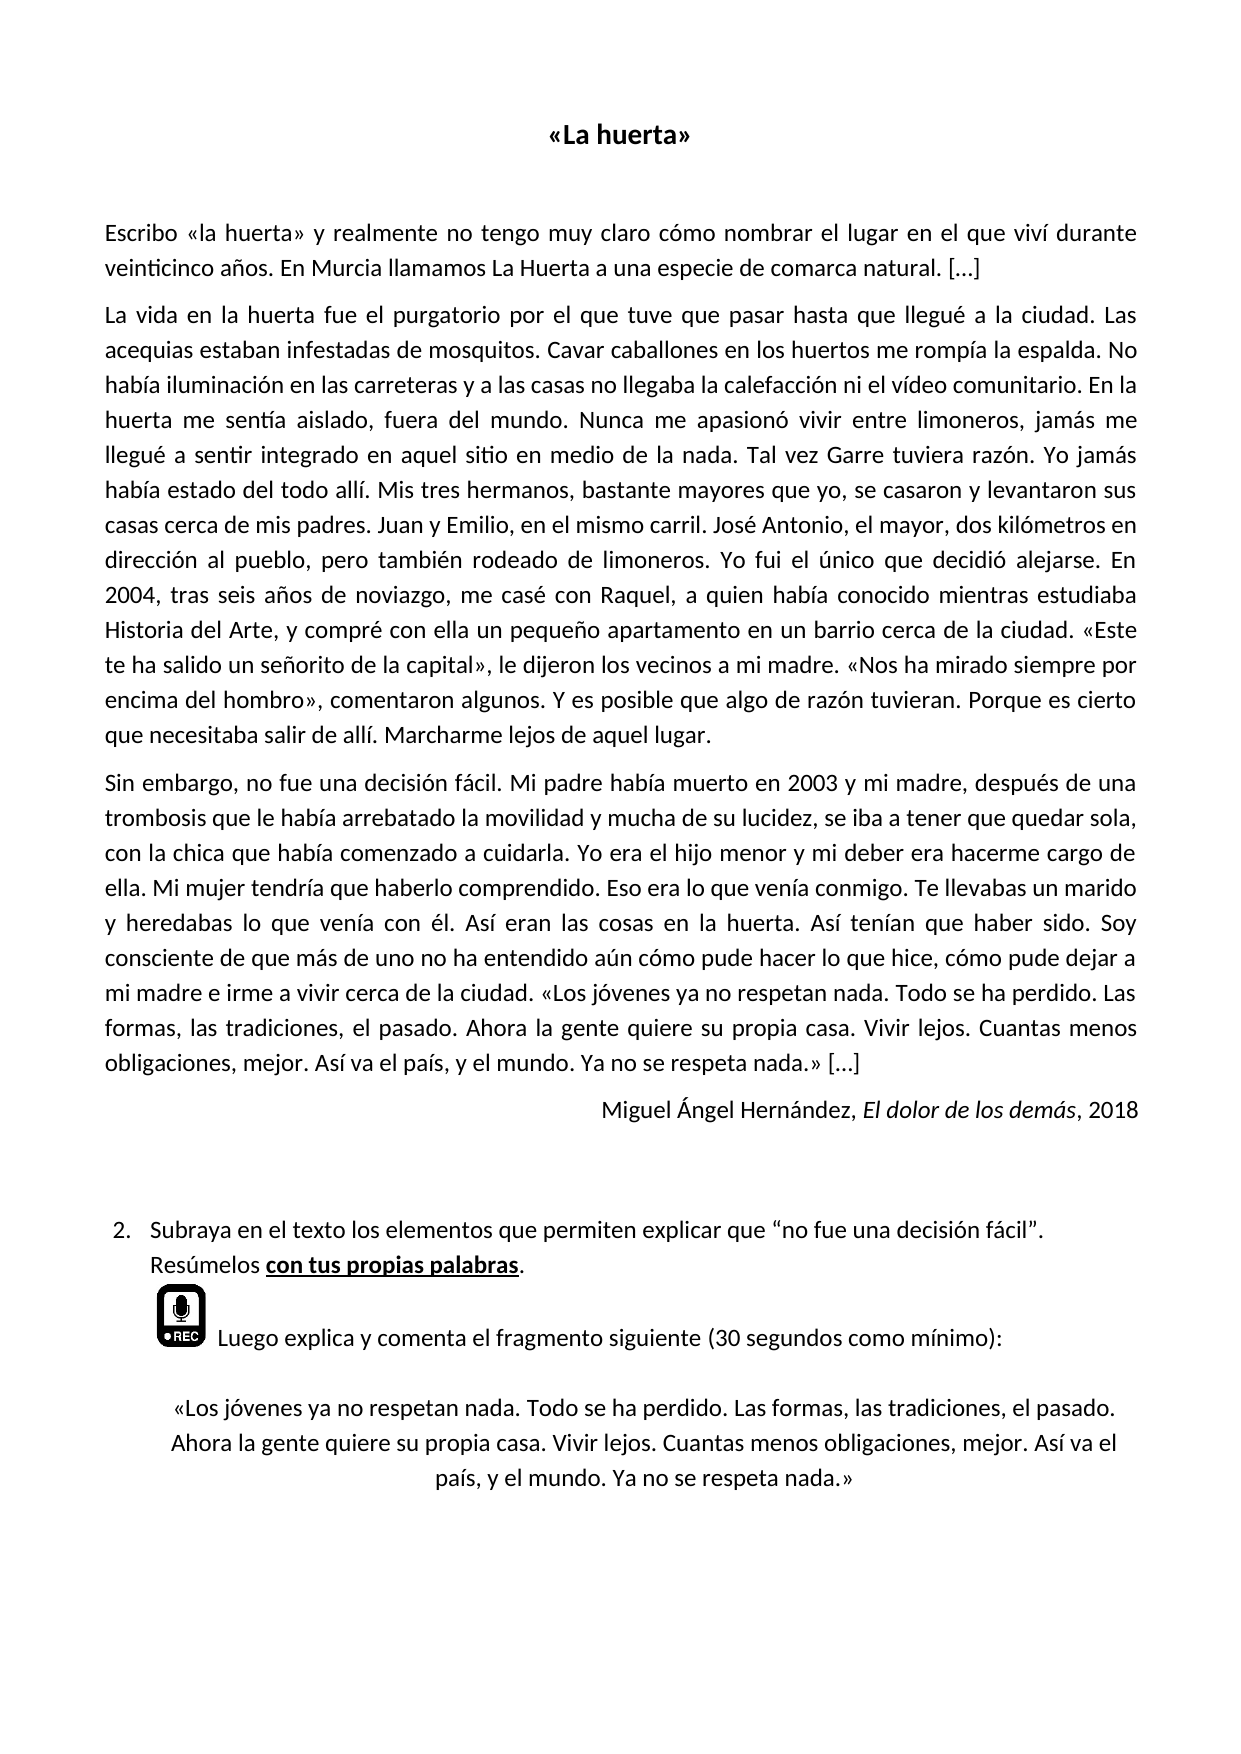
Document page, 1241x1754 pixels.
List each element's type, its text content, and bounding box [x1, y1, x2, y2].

list «Los jóvenes ya no respetan nada. Todo se ha perdido. Las formas, las tradiciones, el pasado. Ahora la gente quiere su propia casa. Vivir lejos. Cuantas menos obligaciones, mejor. Así va el país, y el mundo. Ya no se respeta nada.» [150, 1392, 1139, 1492]
text Escribo «la huerta» y realmente no tengo muy claro cómo nombrar el lugar en el que viví durante veinticinco años. En Murcia llamamos La Huerta a una especie de comarca natural. […] [104, 217, 1139, 282]
text Miguel Ángel Hernández, El dolor de los demás, 2018 [104, 1094, 1139, 1125]
text Sin embargo, no fue una decisión fácil. Mi padre había muerto en 2003 y mi madre, después de una trombosis que le había arrebatado la movilidad y mucha de su lucidez, se iba a tener que quedar sola, con la chica que había comenzado a cuidarla. Yo era el hijo menor y mi deber era hacerme cargo de ella. Mi mujer tendría que haberlo comprendido. Eso era lo que venía conmigo. Te llevabas un marido y heredabas lo que venía con él. Así eran las cosas en la huerta. Así tenían que haber sido. Soy consciente de que más de uno no ha entendido aún cómo pude hacer lo que hice, cómo pude dejar a mi madre e irme a vivir cerca de la ciudad. «Los jóvenes ya no respetan nada. Todo se ha perdido. Las formas, las tradiciones, el pasado. Ahora la gente quiere su propia casa. Vivir lejos. Cuantas menos obligaciones, mejor. Así va el país, y el mundo. Ya no se respeta nada.» […] [104, 767, 1139, 1077]
list Luego explica y comenta el fragmento siguiente (30 segundos como mínimo): [150, 1284, 1139, 1352]
picture [150, 1284, 212, 1347]
text La vida en la huerta fue el purgatorio por el que tuve que pasar hasta que llegué a la ciudad. Las acequias estaban infestadas de mosquitos. Cavar caballones en los huertos me rompía la espalda. No había iluminación en las carreteras y a las casas no llegaba la calefacción ni el vídeo comunitario. En la huerta me sentía aislado, fuera del mundo. Nunca me apasionó vivir entre limoneros, jamás me llegué a sentir integrado en aquel sitio en medio de la nada. Tal vez Garre tuviera razón. Yo jamás había estado del todo allí. Mis tres hermanos, bastante mayores que yo, se casaron y levantaron sus casas cerca de mis padres. Juan y Emilio, en el mismo carril. José Antonio, el mayor, dos kilómetros en dirección al pueblo, pero también rodeado de limoneros. Yo fui el único que decidió alejarse. En 2004, tras seis años de noviazgo, me casé con Raquel, a quien había conocido mientras estudiaba Historia del Arte, y compré con ella un pequeño apartamento en un barrio cerca de la ciudad. «Este te ha salido un señorito de la capital», le dijeron los vecinos a mi madre. «Nos ha mirado siempre por encima del hombro», comentaron algunos. Y es posible que algo de razón tuvieran. Porque es cierto que necesitaba salir de allí. Marcharme lejos de aquel lugar. [104, 299, 1139, 750]
text «La huerta» [75, 116, 1165, 152]
list Subraya en el texto los elementos que permiten explicar que “no fue una decisión fácil”. [112, 1214, 1139, 1245]
list Resúmelos con tus propias palabras. [150, 1249, 1139, 1280]
